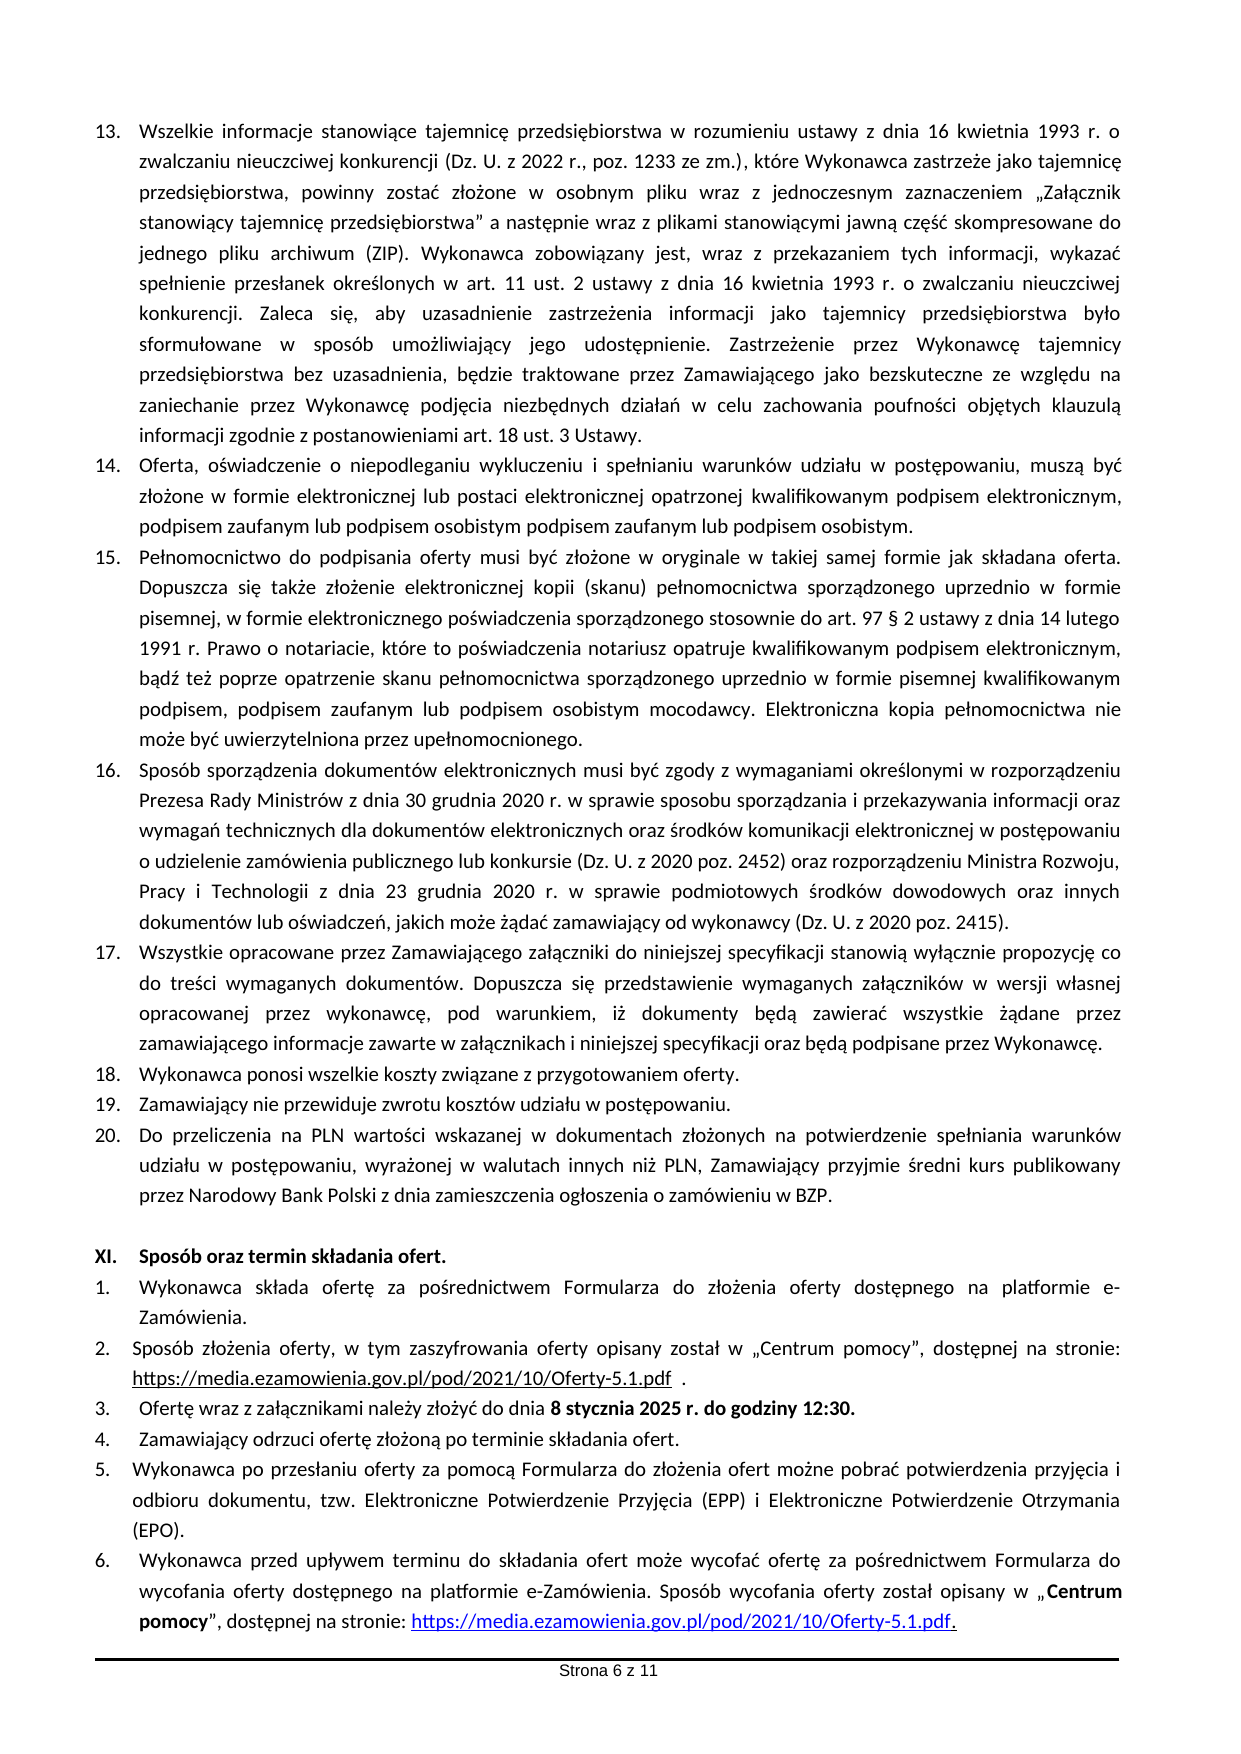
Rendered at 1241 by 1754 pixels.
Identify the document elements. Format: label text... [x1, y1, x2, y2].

list Wykonawca przed upływem terminu do składania ofert może wycofać ofertę za pośrednictwem Formularza do wycofania oferty dostępnego na platformie e-Zamówienia. Sposób wycofania oferty został opisany w „Centrum pomocy”, dostępnej na stronie: https://media.ezamowienia.gov.pl/pod/2021/10/Oferty-5.1.pdf. [94, 1548, 1122, 1634]
list Sposób sporządzenia dokumentów elektronicznych musi być zgody z wymaganiami określonymi w rozporządzeniu Prezesa Rady Ministrów z dnia 30 grudnia 2020 r. w sprawie sposobu sporządzania i przekazywania informacji oraz wymagań technicznych dla dokumentów elektronicznych oraz środków komunikacji elektronicznej w postępowaniu o udzielenie zamówienia publicznego lub konkursie (Dz. U. z 2020 poz. 2452) oraz rozporządzeniu Ministra Rozwoju, Pracy i Technologii z dnia 23 grudnia 2020 r. w sprawie podmiotowych środków dowodowych oraz innych dokumentów lub oświadczeń, jakich może żądać zamawiający od wykonawcy (Dz. U. z 2020 poz. 2415). [94, 757, 1122, 934]
list Pełnomocnictwo do podpisania oferty musi być złożone w oryginale w takiej samej formie jak składana oferta. Dopuszcza się także złożenie elektronicznej kopii (skanu) pełnomocnictwa sporządzonego uprzednio w formie pisemnej, w formie elektronicznego poświadczenia sporządzonego stosownie do art. 97 § 2 ustawy z dnia 14 lutego 1991 r. Prawo o notariacie, które to poświadczenia notariusz opatruje kwalifikowanym podpisem elektronicznym, bądź też poprze opatrzenie skanu pełnomocnictwa sporządzonego uprzednio w formie pisemnej kwalifikowanym podpisem, podpisem zaufanym lub podpisem osobistym mocodawcy. Elektroniczna kopia pełnomocnictwa nie może być uwierzytelniona przez upełnomocnionego. [94, 544, 1122, 752]
list Wszelkie informacje stanowiące tajemnicę przedsiębiorstwa w rozumieniu ustawy z dnia 16 kwietnia 1993 r. o zwalczaniu nieuczciwej konkurencji (Dz. U. z 2022 r., poz. 1233 ze zm.), które Wykonawca zastrzeże jako tajemnicę przedsiębiorstwa, powinny zostać złożone w osobnym pliku wraz z jednoczesnym zaznaczeniem „Załącznik stanowiący tajemnicę przedsiębiorstwa” a następnie wraz z plikami stanowiącymi jawną część skompresowane do jednego pliku archiwum (ZIP). Wykonawca zobowiązany jest, wraz z przekazaniem tych informacji, wykazać spełnienie przesłanek określonych w art. 11 ust. 2 ustawy z dnia 16 kwietnia 1993 r. o zwalczaniu nieuczciwej konkurencji. Zaleca się, aby uzasadnienie zastrzeżenia informacji jako tajemnicy przedsiębiorstwa było sformułowane w sposób umożliwiający jego udostępnienie. Zastrzeżenie przez Wykonawcę tajemnicy przedsiębiorstwa bez uzasadnienia, będzie traktowane przez Zamawiającego jako bezskuteczne ze względu na zaniechanie przez Wykonawcę podjęcia niezbędnych działań w celu zachowania poufności objętych klauzulą informacji zgodnie z postanowieniami art. 18 ust. 3 Ustawy. [94, 118, 1122, 448]
list Ofertę wraz z załącznikami należy złożyć do dnia 8 stycznia 2025 r. do godziny 12:30. [94, 1396, 1122, 1421]
list Wykonawca składa ofertę za pośrednictwem Formularza do złożenia oferty dostępnego na platformie e-Zamówienia. [94, 1274, 1122, 1330]
list Oferta, oświadczenie o niepodleganiu wykluczeniu i spełnianiu warunków udziału w postępowaniu, muszą być złożone w formie elektronicznej lub postaci elektronicznej opatrzonej kwalifikowanym podpisem elektronicznym, podpisem zaufanym lub podpisem osobistym podpisem zaufanym lub podpisem osobistym. [94, 453, 1122, 539]
list Do przeliczenia na PLN wartości wskazanej w dokumentach złożonych na potwierdzenie spełniania warunków udziału w postępowaniu, wyrażonej w walutach innych niż PLN, Zamawiający przyjmie średni kurs publikowany przez Narodowy Bank Polski z dnia zamieszczenia ogłoszenia o zamówieniu w BZP. [94, 1122, 1122, 1208]
list Sposób złożenia oferty, w tym zaszyfrowania oferty opisany został w „Centrum pomocy”, dostępnej na stronie: https://media.ezamowienia.gov.pl/pod/2021/10/Oferty-5.1.pdf . [94, 1335, 1122, 1391]
list Zamawiający odrzuci ofertę złożoną po terminie składania ofert. [94, 1426, 1122, 1451]
list Wykonawca po przesłaniu oferty za pomocą Formularza do złożenia ofert możne pobrać potwierdzenia przyjęcia i odbioru dokumentu, tzw. Elektroniczne Potwierdzenie Przyjęcia (EPP) i Elektroniczne Potwierdzenie Otrzymania (EPO). [94, 1456, 1122, 1543]
list Zamawiający nie przewiduje zwrotu kosztów udziału w postępowaniu. [94, 1091, 1122, 1117]
list Wykonawca ponosi wszelkie koszty związane z przygotowaniem oferty. [94, 1061, 1122, 1086]
list Wszystkie opracowane przez Zamawiającego załączniki do niniejszej specyfikacji stanowią wyłącznie propozycję co do treści wymaganych dokumentów. Dopuszcza się przedstawienie wymaganych załączników w wersji własnej opracowanej przez wykonawcę, pod warunkiem, iż dokumenty będą zawierać wszystkie żądane przez zamawiającego informacje zawarte w załącznikach i niniejszej specyfikacji oraz będą podpisane przez Wykonawcę. [94, 939, 1122, 1056]
list Sposób oraz termin składania ofert. [94, 1243, 1122, 1269]
